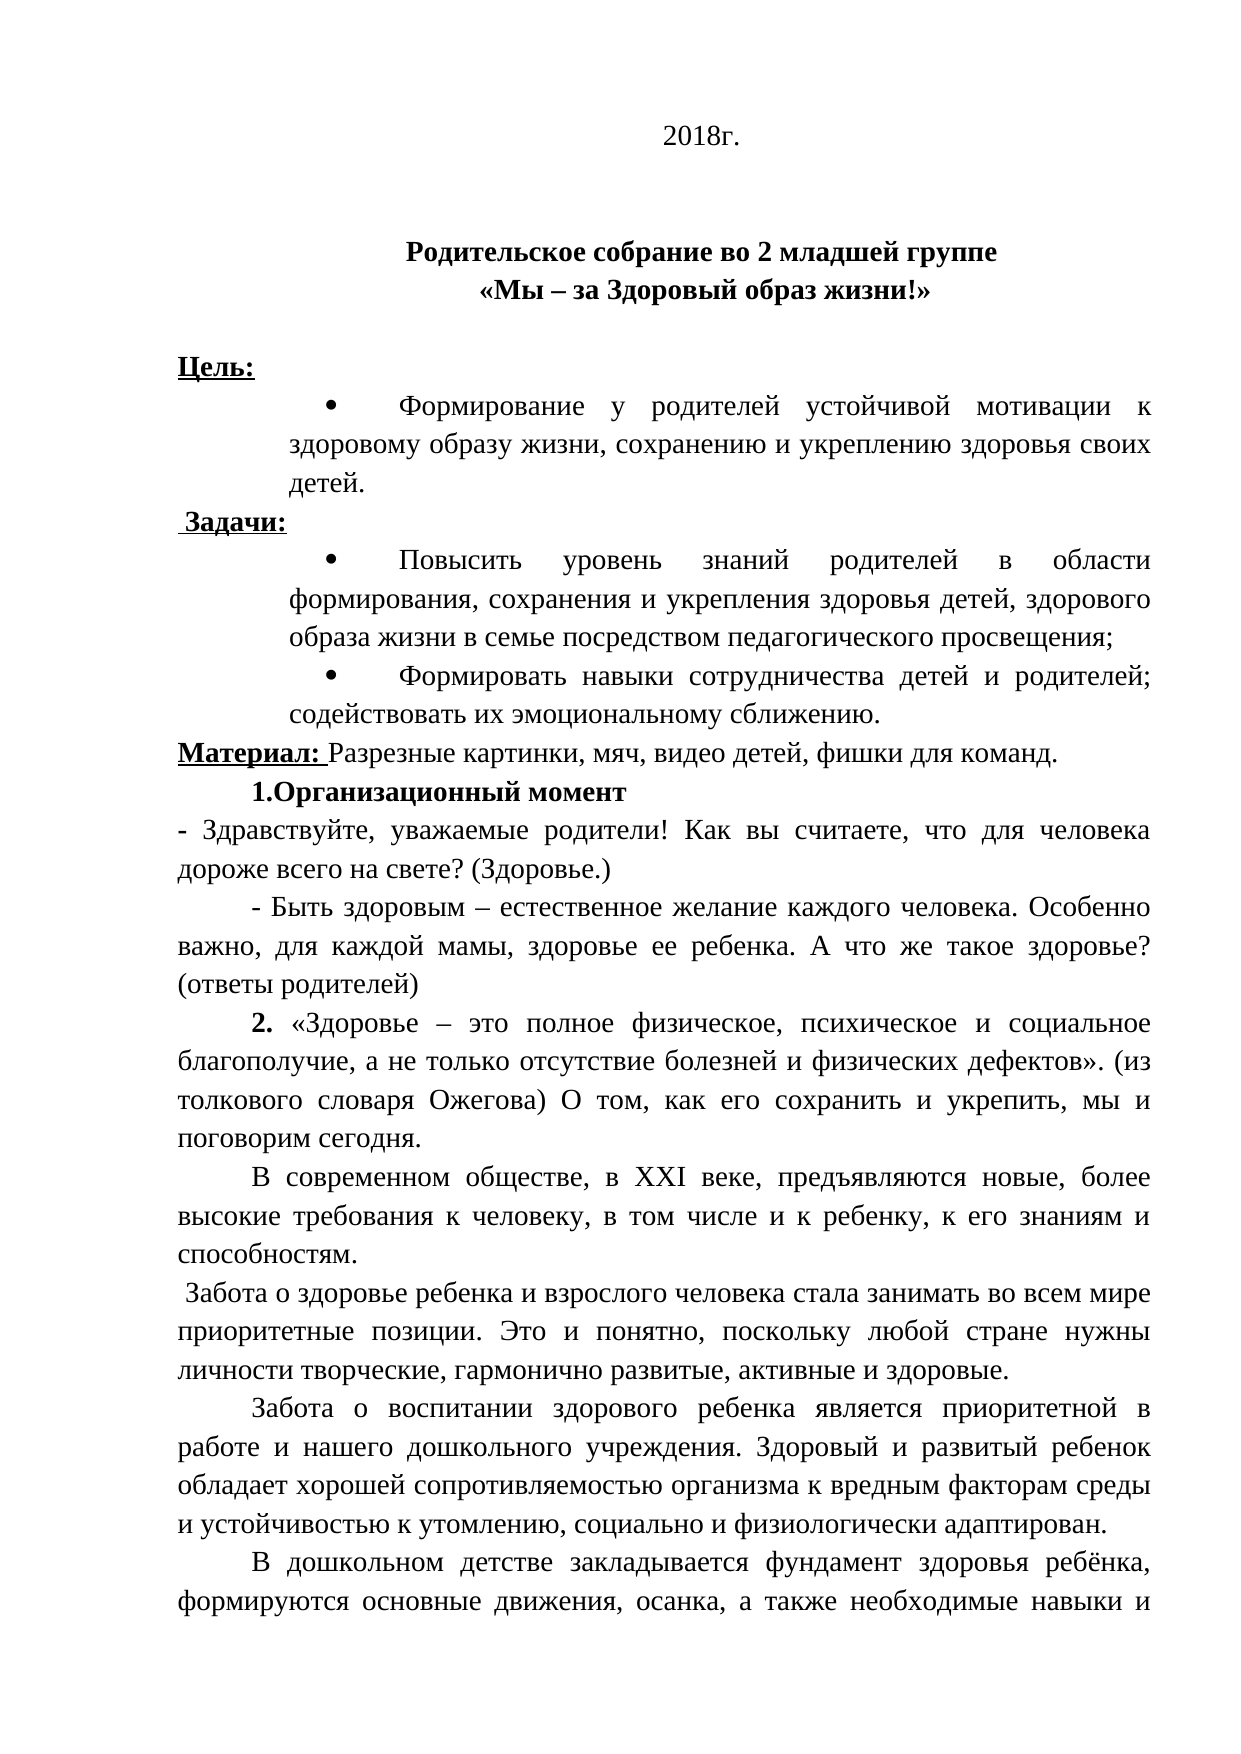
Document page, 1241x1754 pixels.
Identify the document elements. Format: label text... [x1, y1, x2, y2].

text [177, 1544, 1152, 1617]
text Родительское собрание во 2 младшей группе [177, 234, 1152, 267]
text Цель: [177, 349, 1152, 383]
text Забота о воспитании здорового ребенка является приоритетной в работе и нашего дошкольного учреждения. Здоровый и развитый ребенок обладает хорошей сопротивляемостью организма к вредным факторам среды и устойчивостью к утомлению, социально и физиологически адаптирован. [177, 1390, 1152, 1539]
text 1.Организационный момент [177, 774, 1152, 807]
text 2. «Здоровье – это полное физическое, психическое и социальное благополучие, а не только отсутствие болезней и физических дефектов». (из толкового словаря Ожегова) О том, как его сохранить и укрепить, мы и поговорим сегодня. [177, 1005, 1152, 1154]
list Формирование у родителей устойчивой мотивации к здоровому образу жизни, сохранению и укреплению здоровья своих детей. [289, 388, 1152, 499]
text Материал: Разрезные картинки, мяч, видео детей, фишки для команд. [177, 735, 1152, 769]
text 2018г. [177, 118, 1152, 152]
text Забота о здоровье ребенка и взрослого человека стала занимать во всем мире приоритетные позиции. Это и понятно, поскольку любой стране нужны личности творческие, гармонично развитые, активные и здоровые. [177, 1275, 1152, 1385]
text «Мы – за Здоровый образ жизни!» [177, 272, 1152, 306]
text В современном обществе, в XXI веке, предъявляются новые, более высокие требования к человеку, в том числе и к ребенку, к его знаниям и способностям. [177, 1159, 1152, 1270]
text - Здравствуйте, уважаемые родители! Как вы считаете, что для человека дороже всего на свете? (Здоровье.) [177, 812, 1152, 884]
text - Быть здоровым – естественное желание каждого человека. Особенно важно, для каждой мамы, здоровье ее ребенка. А что же такое здоровье? (ответы родителей) [177, 889, 1152, 1000]
list Повысить уровень знаний родителей в области формирования, сохранения и укрепления здоровья детей, здорового образа жизни в семье посредством педагогического просвещения; [289, 542, 1152, 653]
list Формировать навыки сотрудничества детей и родителей; содействовать их эмоциональному сближению. [289, 658, 1152, 730]
text Задачи: [177, 504, 1152, 537]
